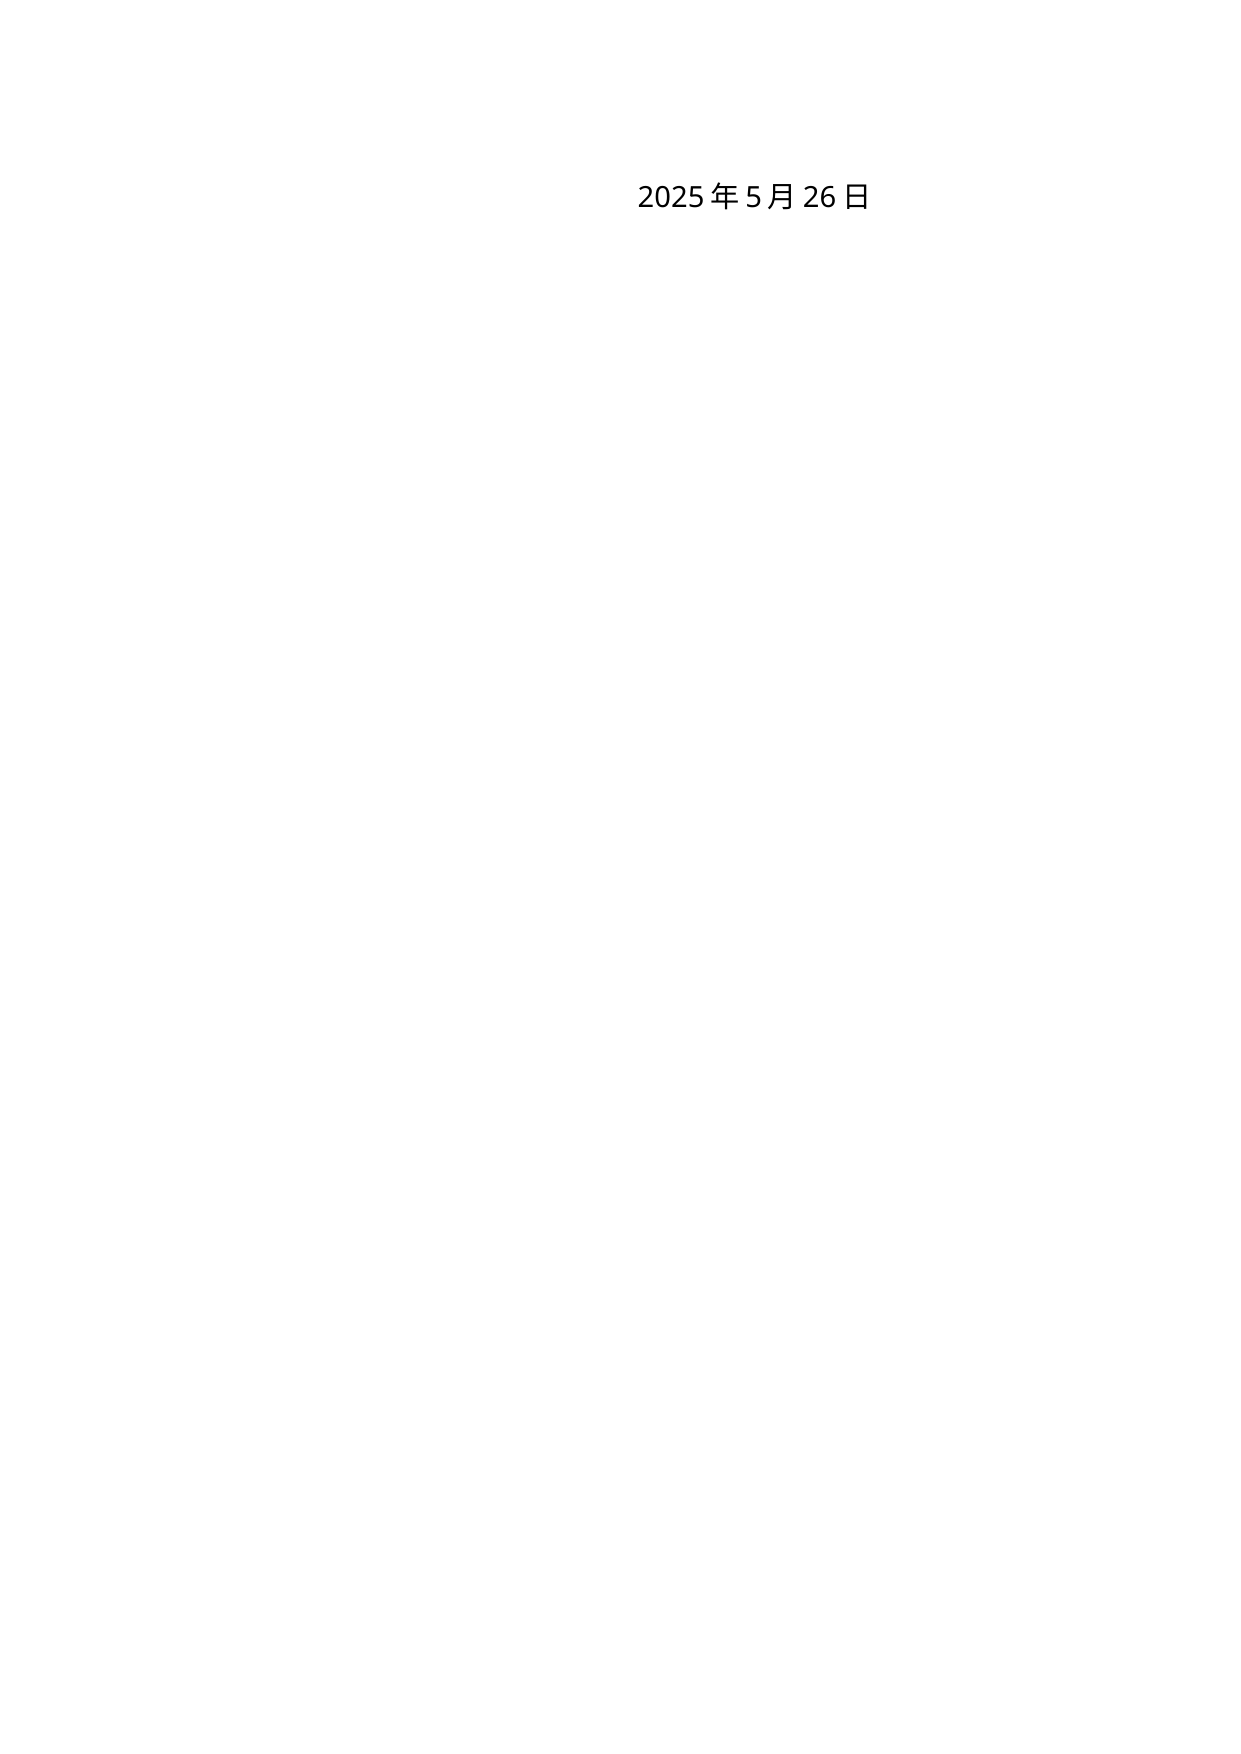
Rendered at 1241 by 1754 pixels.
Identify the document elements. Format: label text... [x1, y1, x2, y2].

text 2025年5月26日 [112, 162, 1128, 227]
